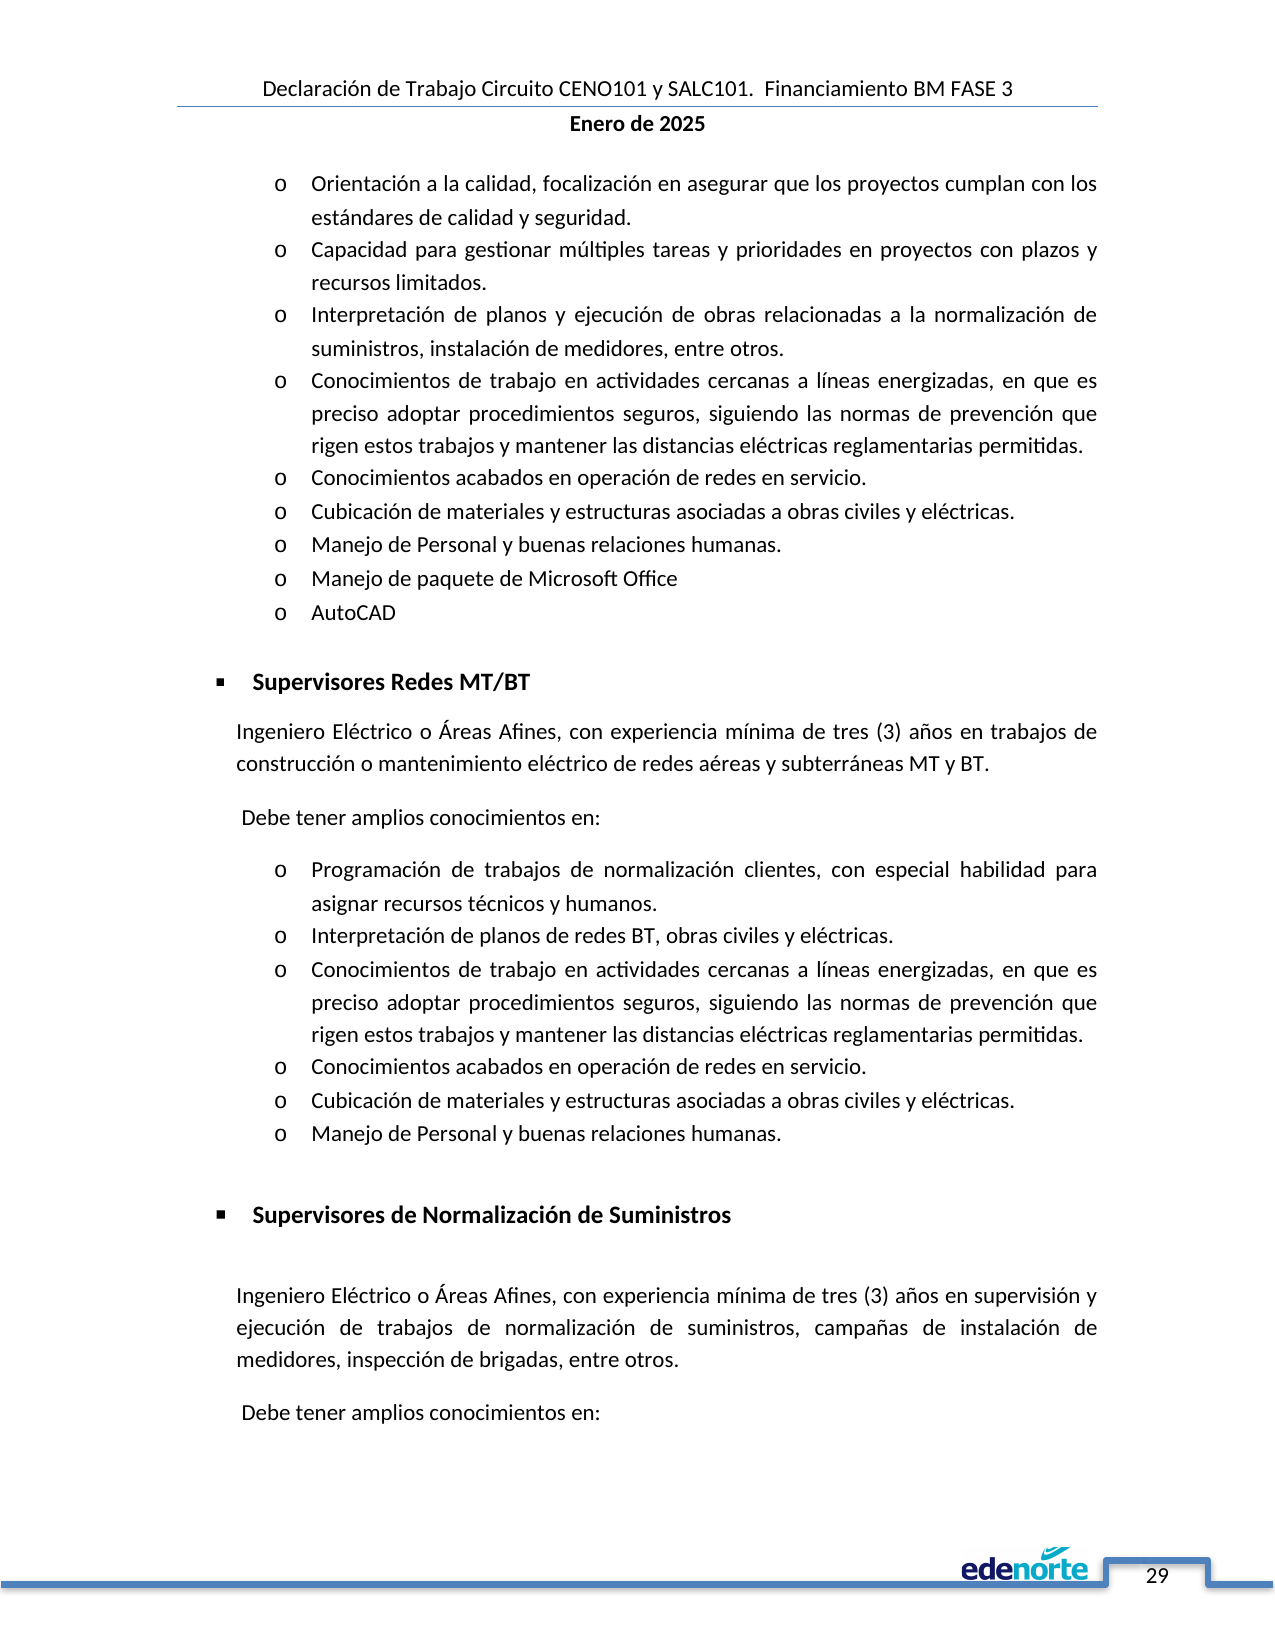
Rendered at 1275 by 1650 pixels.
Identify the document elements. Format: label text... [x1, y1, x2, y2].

list Conocimientos acabados en operación de redes en servicio. [274, 463, 1098, 493]
list Supervisores Redes MT/BT [215, 666, 1098, 697]
text Debe tener amplios conocimientos en: [236, 1398, 1098, 1426]
list Programación de trabajos de normalización clientes, con especial habilidad para asignar recursos técnicos y humanos. [274, 856, 1098, 917]
list Conocimientos acabados en operación de redes en servicio. [274, 1052, 1098, 1082]
list Cubicación de materiales y estructuras asociadas a obras civiles y eléctricas. [274, 1086, 1098, 1115]
list Manejo de Personal y buenas relaciones humanas. [274, 1119, 1098, 1149]
list Interpretación de planos y ejecución de obras relacionadas a la normalización de suministros, instalación de medidores, entre otros. [274, 300, 1098, 362]
list Conocimientos de trabajo en actividades cercanas a líneas energizadas, en que es preciso adoptar procedimientos seguros, siguiendo las normas de prevención que rigen estos trabajos y mantener las distancias eléctricas reglamentarias permitidas. [274, 366, 1098, 459]
list Capacidad para gestionar múltiples tareas y prioridades en proyectos con plazos y recursos limitados. [274, 235, 1098, 296]
text Ingeniero Eléctrico o Áreas Afines, con experiencia mínima de tres (3) años en trabajos de construcción o mantenimiento eléctrico de redes aéreas y subterráneas MT y BT. [236, 717, 1098, 778]
picture [961, 1547, 1088, 1580]
list Conocimientos de trabajo en actividades cercanas a líneas energizadas, en que es preciso adoptar procedimientos seguros, siguiendo las normas de prevención que rigen estos trabajos y mantener las distancias eléctricas reglamentarias permitidas. [274, 955, 1098, 1048]
list Manejo de paquete de Microsoft Office [274, 564, 1098, 593]
text Debe tener amplios conocimientos en: [236, 803, 1098, 831]
list AutoCAD [274, 598, 1098, 627]
list Manejo de Personal y buenas relaciones humanas. [274, 531, 1098, 560]
list Interpretación de planos de redes BT, obras civiles y eléctricas. [274, 921, 1098, 950]
list Supervisores de Normalización de Suministros [215, 1199, 1098, 1230]
text Ingeniero Eléctrico o Áreas Afines, con experiencia mínima de tres (3) años en supervisión y ejecución de trabajos de normalización de suministros, campañas de instalación de medidores, inspección de brigadas, entre otros. [236, 1281, 1098, 1373]
list Cubicación de materiales y estructuras asociadas a obras civiles y eléctricas. [274, 497, 1098, 526]
list Orientación a la calidad, focalización en asegurar que los proyectos cumplan con los estándares de calidad y seguridad. [274, 169, 1098, 231]
